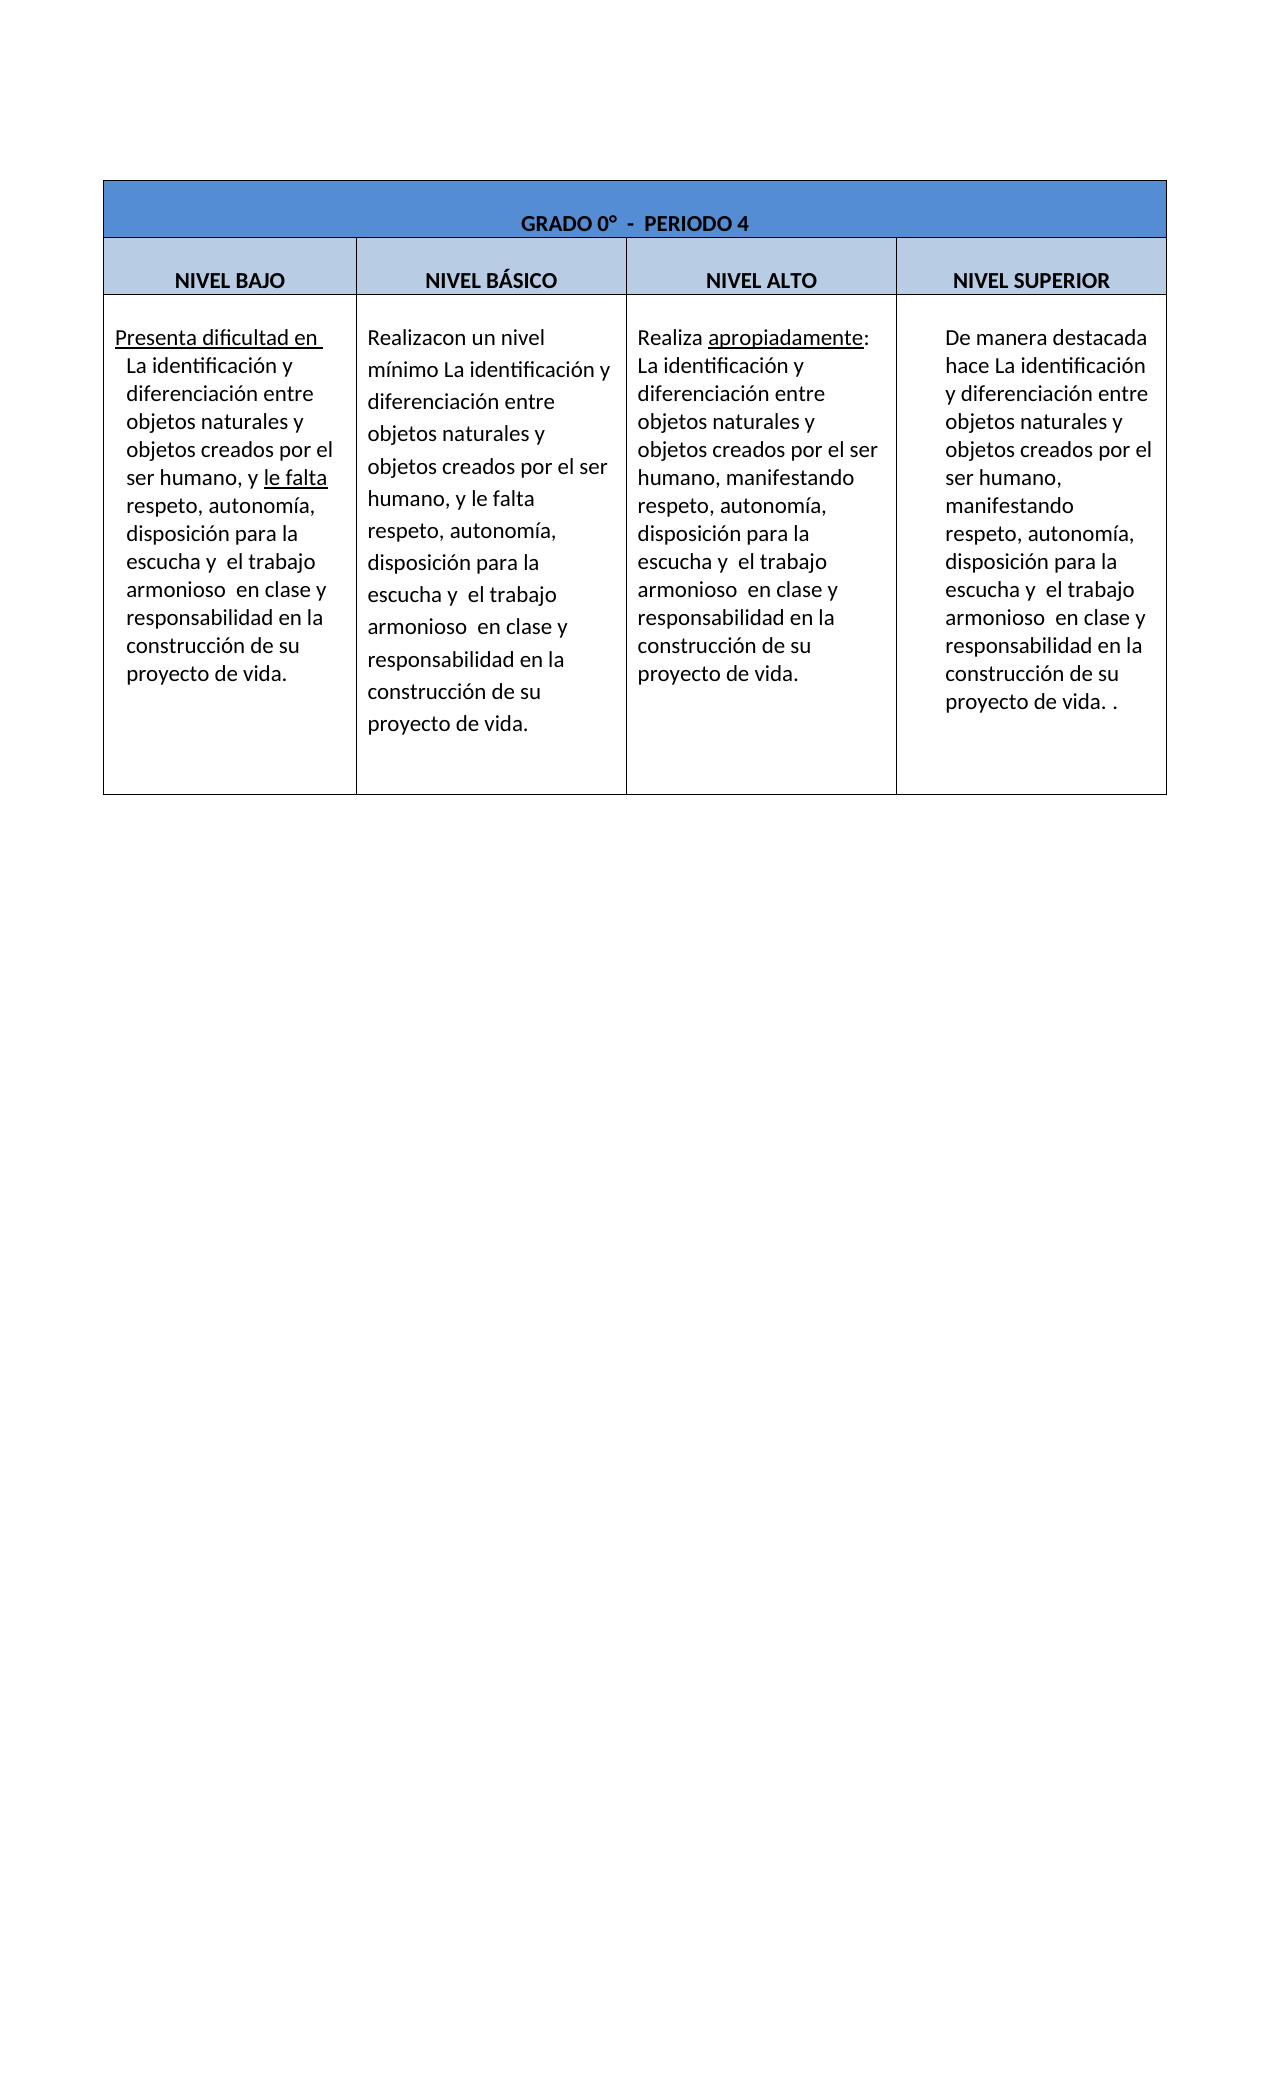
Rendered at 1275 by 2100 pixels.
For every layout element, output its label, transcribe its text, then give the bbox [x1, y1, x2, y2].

table_cell Realiza apropiadamente: La identificación y diferenciación entre objetos naturales y objetos creados por el ser humano, manifestando respeto, autonomía, disposición para la escucha y el trabajo armonioso en clase y responsabilidad en la construcción de su proyecto de vida. [627, 295, 896, 794]
table_cell Realizacon un nivel mínimo La identificación y diferenciación entre objetos naturales y objetos creados por el ser humano, y le falta respeto, autonomía, disposición para la escucha y el trabajo armonioso en clase y responsabilidad en la construcción de su proyecto de vida. [357, 295, 626, 794]
table_cell NIVEL ALTO [627, 238, 896, 294]
table_cell De manera destacada hace La identificación y diferenciación entre objetos naturales y objetos creados por el ser humano, manifestando respeto, autonomía, disposición para la escucha y el trabajo armonioso en clase y responsabilidad en la construcción de su proyecto de vida. . [897, 295, 1166, 794]
table_cell NIVEL BÁSICO [357, 238, 626, 294]
table_cell NIVEL BAJO [104, 238, 356, 294]
table_header GRADO 0° - PERIODO 4 [104, 181, 1166, 237]
table_cell Presenta dificultad en [104, 295, 356, 794]
table_cell NIVEL SUPERIOR [897, 238, 1166, 294]
